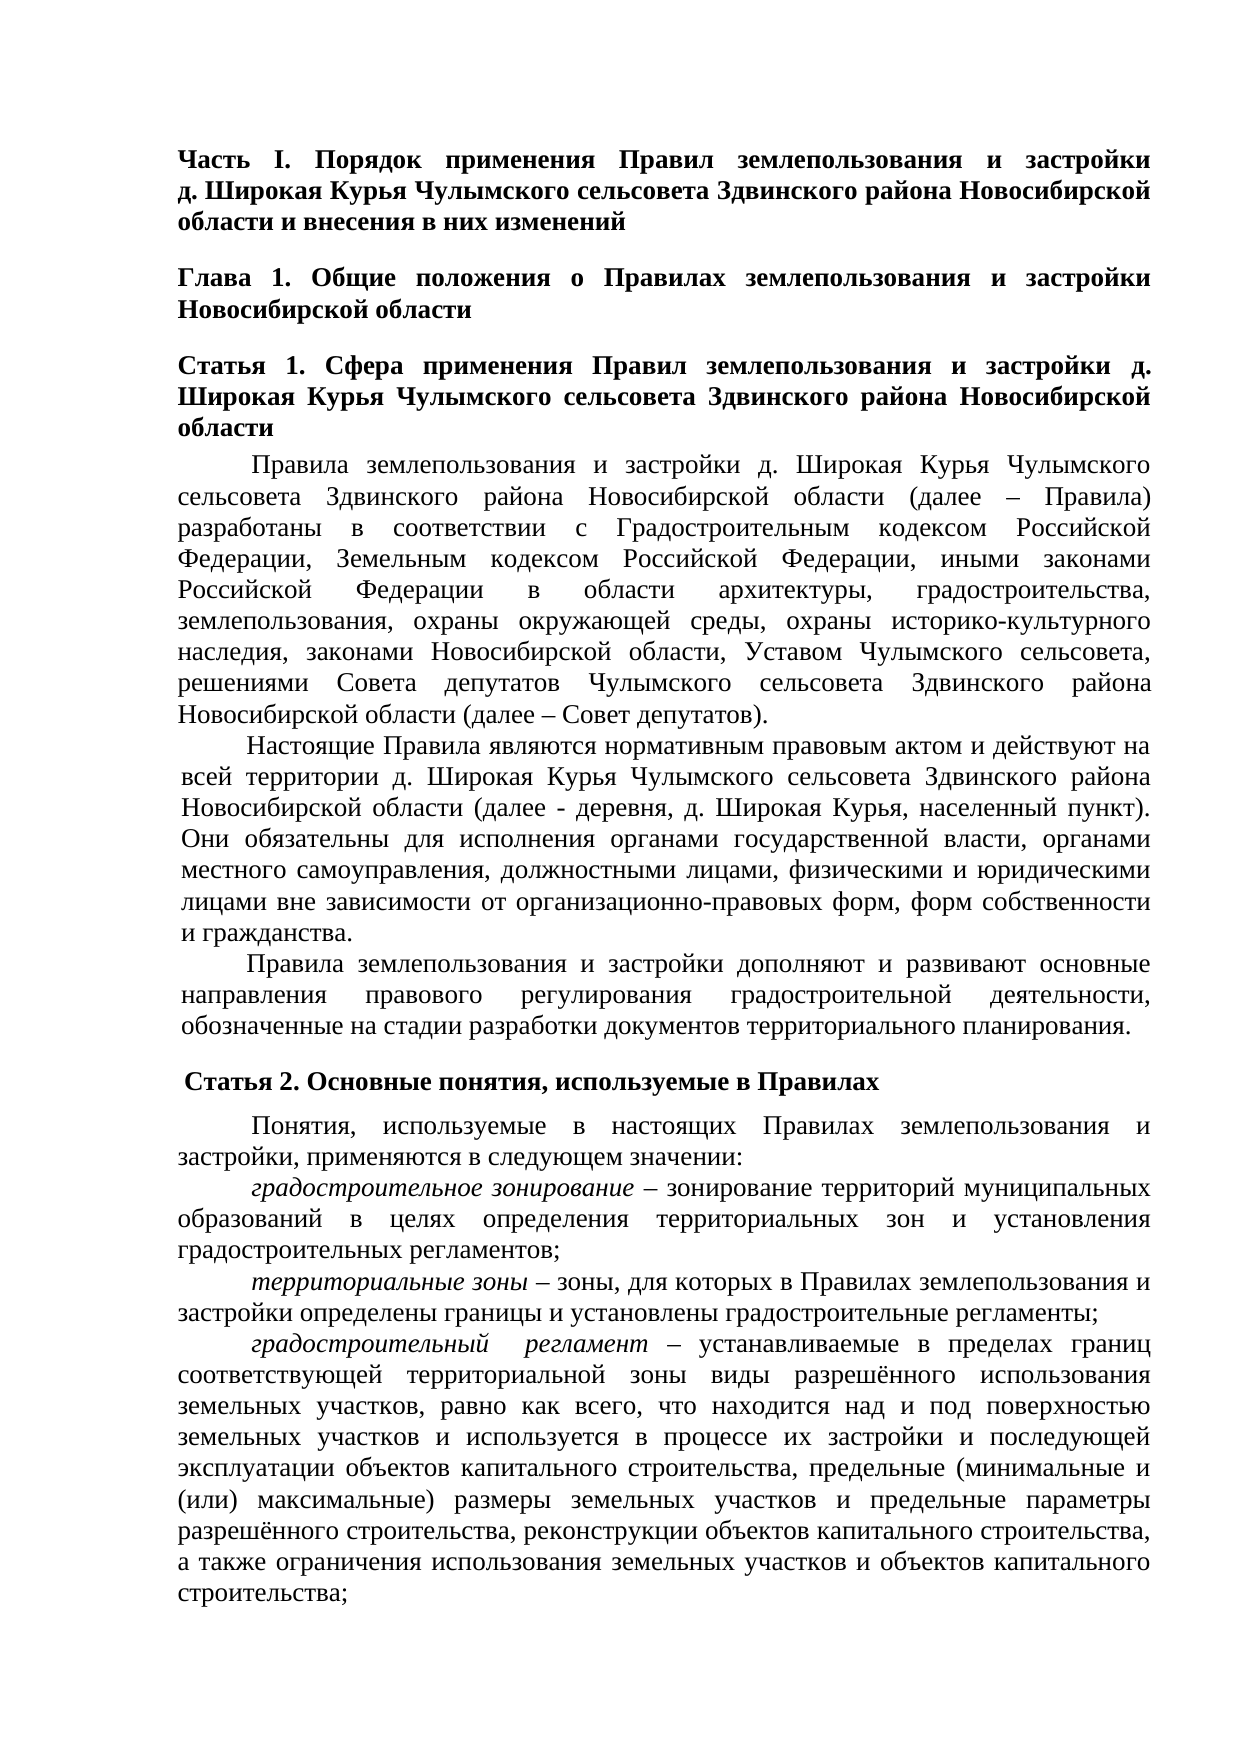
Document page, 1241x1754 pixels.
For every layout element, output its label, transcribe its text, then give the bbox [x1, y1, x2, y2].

text градостроительное зонирование – зонирование территорий муниципальных образований в целях определения территориальных зон и установления градостроительных регламентов; [177, 1171, 1152, 1265]
text территориальные зоны – зоны, для которых в Правилах землепользования и застройки определены границы и установлены градостроительные регламенты; [177, 1265, 1152, 1327]
text градостроительный регламент – устанавливаемые в пределах границ соответствующей территориальной зоны виды разрешённого использования земельных участков, равно как всего, что находится над и под поверхностью земельных участков и используется в процессе их застройки и последующей эксплуатации объектов капитального строительства, предельные (минимальные и (или) максимальные) размеры земельных участков и предельные параметры разрешённого строительства, реконструкции объектов капитального строительства, а также ограничения использования земельных участков и объектов капитального строительства; [177, 1327, 1152, 1607]
text Понятия, используемые в настоящих Правилах землепользования и застройки, применяются в следующем значении: [177, 1109, 1152, 1171]
text Настоящие Правила являются нормативным правовым актом и действуют на всей территории д. Широкая Курья Чулымского сельсовета Здвинского района Новосибирской области (далее - деревня, д. Широкая Курья, населенный пункт). Они обязательны для исполнения органами государственной власти, органами местного самоуправления, должностными лицами, физическими и юридическими лицами вне зависимости от организационно-правовых форм, форм собственности и гражданства. [181, 729, 1152, 947]
subtitle Статья 2. Основные понятия, используемые в Правилах [177, 1065, 1152, 1096]
text Правила землепользования и застройки д. Широкая Курья Чулымского сельсовета Здвинского района Новосибирской области (далее – Правила) разработаны в соответствии с Градостроительным кодексом Российской Федерации, Земельным кодексом Российской Федерации, иными законами Российской Федерации в области архитектуры, градостроительства, землепользования, охраны окружающей среды, охраны историко-культурного наследия, законами Новосибирской области, Уставом Чулымского сельсовета, решениями Совета депутатов Чулымского сельсовета Здвинского района Новосибирской области (далее – Совет депутатов). [177, 448, 1152, 729]
subtitle Глава 1. Общие положения о Правилах землепользования и застройки Новосибирской области [177, 262, 1152, 324]
text Правила землепользования и застройки дополняют и развивают основные направления правового регулирования градостроительной деятельности, обозначенные на стадии разработки документов территориального планирования. [181, 947, 1152, 1040]
subtitle Часть I. Порядок применения Правил землепользования и застройки д. Широкая Курья Чулымского сельсовета Здвинского района Новосибирской области и внесения в них изменений [177, 143, 1152, 237]
subtitle Статья 1. Сфера применения Правил землепользования и застройки д. Широкая Курья Чулымского сельсовета Здвинского района Новосибирской области [177, 349, 1152, 442]
